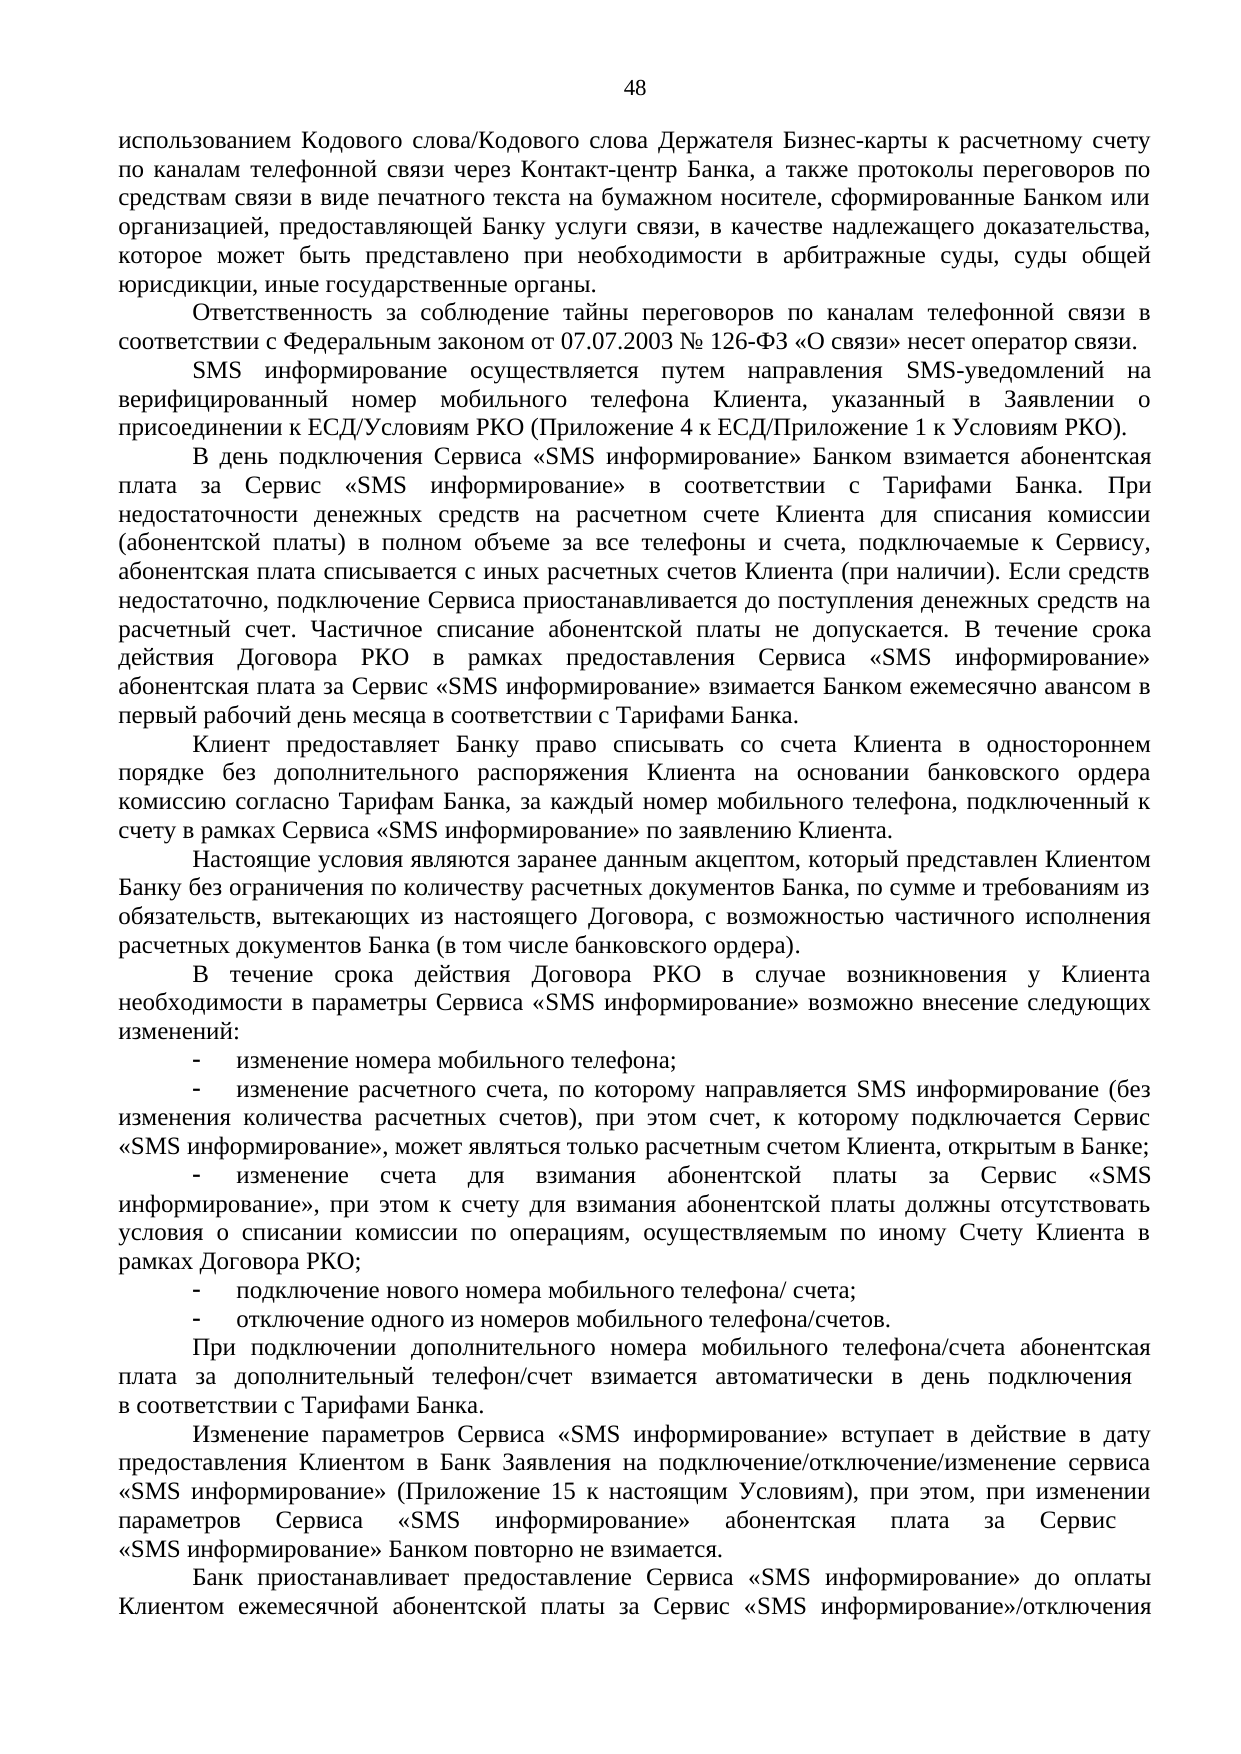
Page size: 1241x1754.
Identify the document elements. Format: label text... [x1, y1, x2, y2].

text В течение срока действия Договора РКО в случае возникновения у Клиента необходимости в параметры Сервиса «SMS информирование» возможно внесение следующих изменений: [118, 959, 1152, 1045]
text В день подключения Сервиса «SMS информирование» Банком взимается абонентская плата за Сервис «SMS информирование» в соответствии с Тарифами Банка. При недостаточности денежных средств на расчетном счете Клиента для списания комиссии (абонентской платы) в полном объеме за все телефоны и счета, подключаемые к Сервису, абонентская плата списывается с иных расчетных счетов Клиента (при наличии). Если средств недостаточно, подключение Сервиса приостанавливается до поступления денежных средств на расчетный счет. Частичное списание абонентской платы не допускается. В течение срока действия Договора РКО в рамках предоставления Сервиса «SMS информирование» абонентская плата за Сервис «SMS информирование» взимается Банком ежемесячно авансом в первый рабочий день месяца в соответствии с Тарифами Банка. [118, 441, 1152, 729]
text При подключении дополнительного номера мобильного телефона/счета абонентская плата за дополнительный телефон/счет взимается автоматически в день подключения в соответствии с Тарифами Банка. [118, 1332, 1152, 1419]
list отключение одного из номеров мобильного телефона/счетов. [118, 1304, 1152, 1332]
text Ответственность за соблюдение тайны переговоров по каналам телефонной связи в соответствии с Федеральным законом от 07.07.2003 № 126-ФЗ «О связи» несет оператор связи. [118, 297, 1152, 355]
text Изменение параметров Сервиса «SMS информирование» вступает в действие в дату предоставления Клиентом в Банк Заявления на подключение/отключение/изменение сервиса «SMS информирование» (Приложение 15 к настоящим Условиям), при этом, при изменении параметров Сервиса «SMS информирование» абонентская плата за Сервис «SMS информирование» Банком повторно не взимается. [118, 1419, 1152, 1562]
list изменение счета для взимания абонентской платы за Сервис «SMS информирование», при этом к счету для взимания абонентской платы должны отсутствовать условия о списании комиссии по операциям, осуществляемым по иному Счету Клиента в рамках Договора РКО; [118, 1160, 1152, 1275]
list изменение расчетного счета, по которому направляется SMS информирование (без изменения количества расчетных счетов), при этом счет, к которому подключается Сервис «SMS информирование», может являться только расчетным счетом Клиента, открытым в Банке; [118, 1074, 1152, 1160]
text Клиент предоставляет Банку право списывать со счета Клиента в одностороннем порядке без дополнительного распоряжения Клиента на основании банковского ордера комиссию согласно Тарифам Банка, за каждый номер мобильного телефона, подключенный к счету в рамках Сервиса «SMS информирование» по заявлению Клиента. [118, 729, 1152, 844]
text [118, 125, 1152, 297]
list изменение номера мобильного телефона; [118, 1045, 1152, 1074]
text Настоящие условия являются заранее данным акцептом, который представлен Клиентом Банку без ограничения по количеству расчетных документов Банка, по сумме и требованиям из обязательств, вытекающих из настоящего Договора, с возможностью частичного исполнения расчетных документов Банка (в том числе банковского ордера). [118, 844, 1152, 959]
text SMS информирование осуществляется путем направления SMS-уведомлений на верифицированный номер мобильного телефона Клиента, указанный в Заявлении о присоединении к ЕСД/Условиям РКО (Приложение 4 к ЕСД/Приложение 1 к Условиям РКО). [118, 355, 1152, 441]
list подключение нового номера мобильного телефона/ счета; [118, 1275, 1152, 1304]
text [118, 1562, 1152, 1620]
